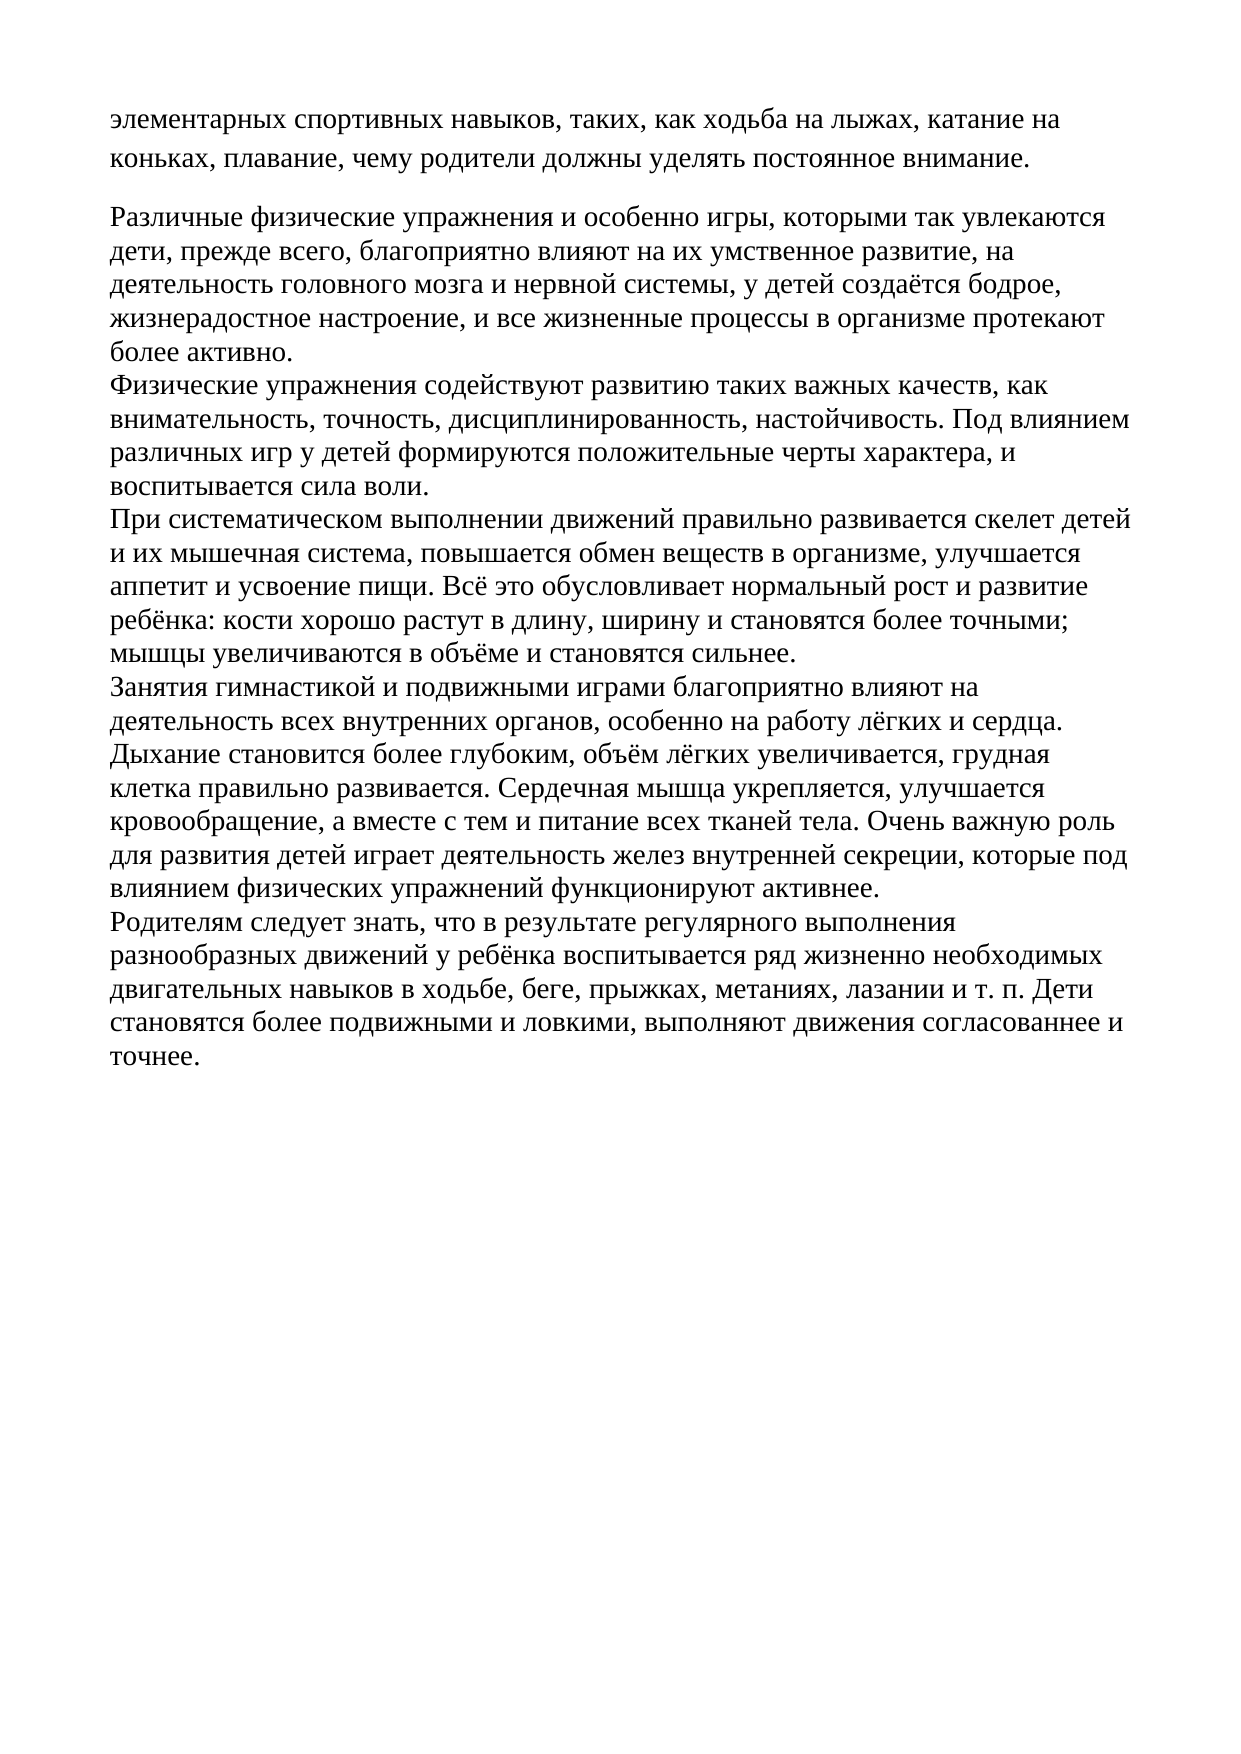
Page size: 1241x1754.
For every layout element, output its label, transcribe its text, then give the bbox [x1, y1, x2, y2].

text Физические упражнения содействуют развитию таких важных качеств, как внимательность, точность, дисциплинированность, настойчивость. Под влиянием различных игр у детей формируются положительные черты характера, и воспитывается сила воли. [109, 367, 1133, 501]
text Родителям следует знать, что в результате регулярного выполнения разнообразных движений у ребёнка воспитывается ряд жизненно необходимых двигательных навыков в ходьбе, беге, прыжках, метаниях, лазании и т. п. Дети становятся более подвижными и ловкими, выполняют движения согласованнее и точнее. [109, 904, 1133, 1072]
text При систематическом выполнении движений правильно развивается скелет детей и их мышечная система, повышается обмен веществ в организме, улучшается аппетит и усвоение пищи. Всё это обусловливает нормальный рост и развитие ребёнка: кости хорошо растут в длину, ширину и становятся более точными; мышцы увеличиваются в объёме и становятся сильнее. [109, 501, 1133, 669]
text Занятия гимнастикой и подвижными играми благоприятно влияют на деятельность всех внутренних органов, особенно на работу лёгких и сердца. Дыхание становится более глубоким, объём лёгких увеличивается, грудная клетка правильно развивается. Сердечная мышца укрепляется, улучшается кровообращение, а вместе с тем и питание всех тканей тела. Очень важную роль для развития детей играет деятельность желез внутренней секреции, которые под влиянием физических упражнений функционируют активнее. [109, 669, 1133, 904]
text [109, 102, 1133, 174]
text Различные физические упражнения и особенно игры, которыми так увлекаются дети, прежде всего, благоприятно влияют на их умственное развитие, на деятельность головного мозга и нервной системы, у детей создаётся бодрое, жизнерадостное настроение, и все жизненные процессы в организме протекают более активно. [109, 199, 1133, 367]
